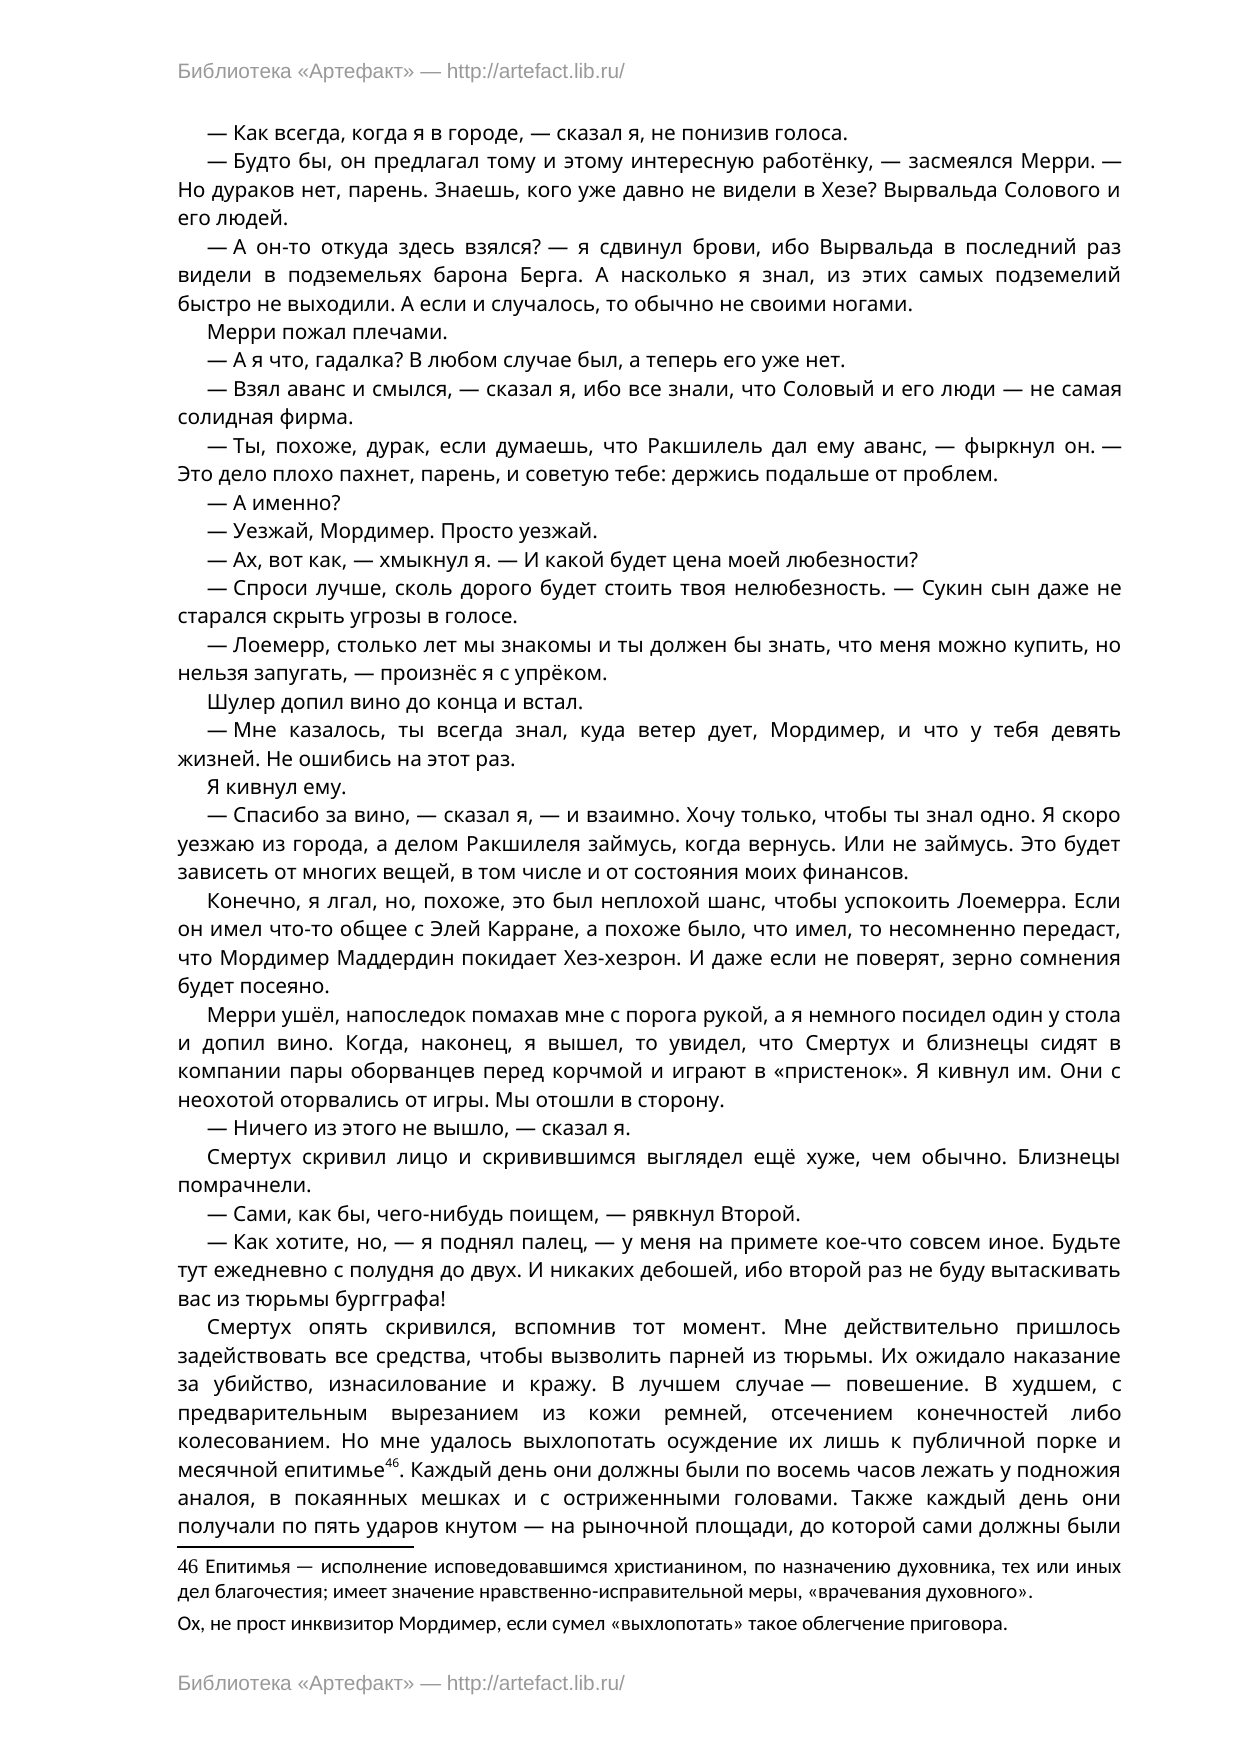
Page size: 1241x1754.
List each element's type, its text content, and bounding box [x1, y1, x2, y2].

text — Уезжай, Мордимер. Просто уезжай. [177, 516, 1122, 545]
text — А я что, гадалка? В любом случае был, а теперь его уже нет. [177, 346, 1122, 374]
text Я кивнул ему. [177, 772, 1122, 801]
text Смертух скривил лицо и скривившимся выглядел ещё хуже, чем обычно. Близнецы помрачнели. [177, 1142, 1122, 1199]
text — Лоемерр, столько лет мы знакомы и ты должен бы знать, что меня можно купить, но нельзя запугать, — произнёс я с упрёком. [177, 630, 1122, 687]
text — Взял аванс и смылся, — сказал я, ибо все знали, что Соловый и его люди — не самая солидная фирма. [177, 374, 1122, 431]
text — Как всегда, когда я в городе, — сказал я, не понизив голоса. [177, 118, 1122, 147]
text — Ничего из этого не вышло, — сказал я. [177, 1113, 1122, 1142]
text — Сами, как бы, чего-нибудь поищем, — рявкнул Второй. [177, 1199, 1122, 1227]
text — Ах, вот как, — хмыкнул я. — И какой будет цена моей любезности? [177, 545, 1122, 573]
text — Как хотите, но, — я поднял палец, — у меня на примете кое-что совсем иное. Будьте тут ежедневно с полудня до двух. И никаких дебошей, ибо второй раз не буду вытаскивать вас из тюрьмы бургграфа! [177, 1227, 1122, 1312]
text Мерри ушёл, напоследок помахав мне с порога рукой, а я немного посидел один у стола и допил вино. Когда, наконец, я вышел, то увидел, что Смертух и близнецы сидят в компании пары оборванцев перед корчмой и играют в «пристенок». Я кивнул им. Они с неохотой оторвались от игры. Мы отошли в сторону. [177, 1000, 1122, 1113]
text Шулер допил вино до конца и встал. [177, 687, 1122, 715]
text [177, 1312, 1122, 1540]
text — Будто бы, он предлагал тому и этому интересную работёнку, — засмеялся Мерри. — Но дураков нет, парень. Знаешь, кого уже давно не видели в Хезе? Вырвальда Солового и его людей. [177, 147, 1122, 232]
text — Мне казалось, ты всегда знал, куда ветер дует, Мордимер, и что у тебя девять жизней. Не ошибись на этот раз. [177, 715, 1122, 772]
text — Спасибо за вино, — сказал я, — и взаимно. Хочу только, чтобы ты знал одно. Я скоро уезжаю из города, а делом Ракшилеля займусь, когда вернусь. Или не займусь. Это будет зависеть от многих вещей, в том числе и от состояния моих финансов. [177, 801, 1122, 886]
text — Спроси лучше, сколь дорого будет стоить твоя нелюбезность. — Сукин сын даже не старался скрыть угрозы в голосе. [177, 573, 1122, 630]
text Мерри пожал плечами. [177, 317, 1122, 346]
text Конечно, я лгал, но, похоже, это был неплохой шанс, чтобы успокоить Лоемерра. Если он имел что-то общее с Элей Карране, а похоже было, что имел, то несомненно передаст, что Мордимер Маддердин покидает Хез-хезрон. И даже если не поверят, зерно сомнения будет посеяно. [177, 886, 1122, 1000]
text — А именно? [177, 488, 1122, 516]
text — А он-то откуда здесь взялся? — я сдвинул брови, ибо Вырвальда в последний раз видели в подземельях барона Берга. А насколько я знал, из этих самых подземелий быстро не выходили. А если и случалось, то обычно не своими ногами. [177, 232, 1122, 317]
text — Ты, похоже, дурак, если думаешь, что Ракшилель дал ему аванс, — фыркнул он. — Это дело плохо пахнет, парень, и советую тебе: держись подальше от проблем. [177, 431, 1122, 488]
